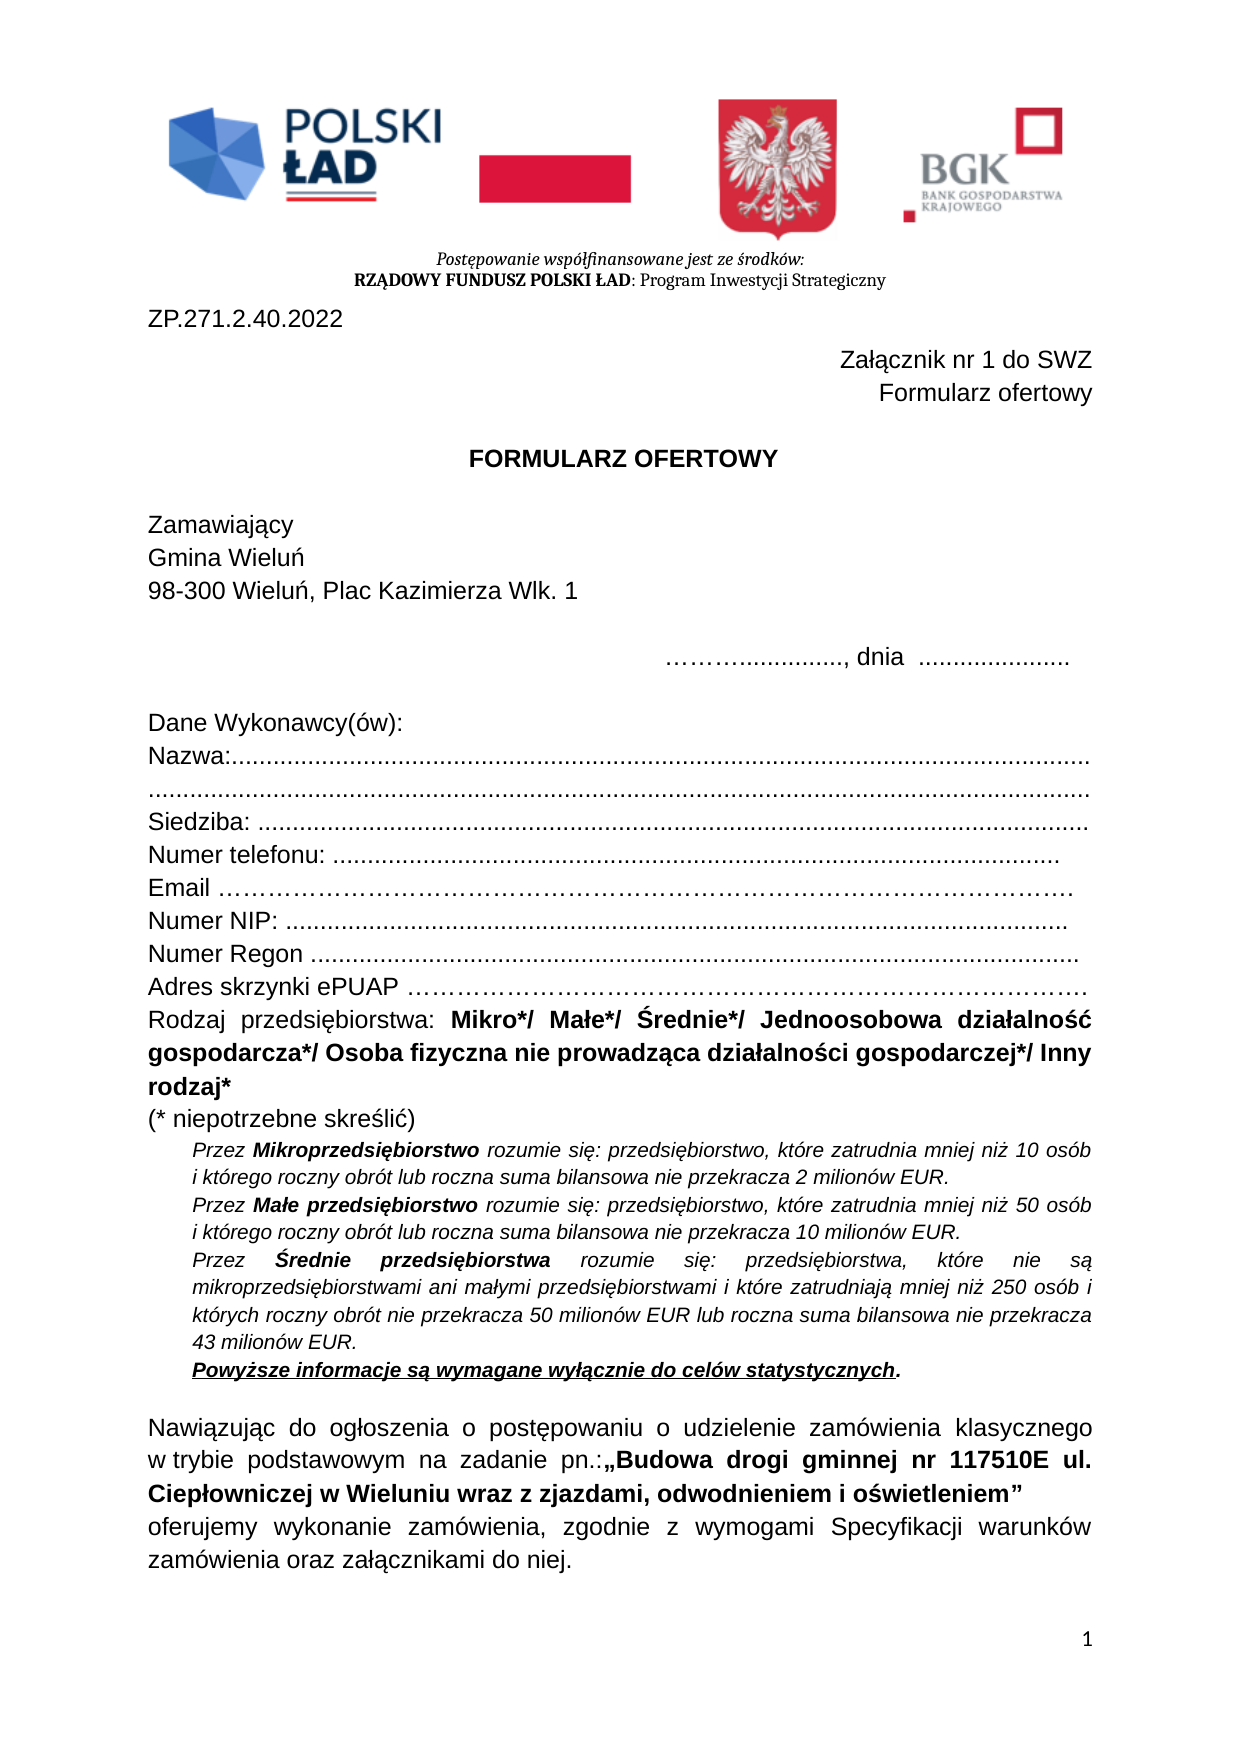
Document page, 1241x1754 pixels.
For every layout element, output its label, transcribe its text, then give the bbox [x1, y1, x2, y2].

text Adres skrzynki ePUAP ………………………………………………………………………. [148, 972, 1093, 1001]
text ZP.271.2.40.2022 [148, 304, 1093, 332]
text Nawiązując do ogłoszenia o postępowaniu o udzielenie zamówienia klasycznego w trybie podstawowym na zadanie pn.:„Budowa drogi gminnej nr 117510E ul. Ciepłowniczej w Wieluniu wraz z zjazdami, odwodnieniem i oświetleniem” [148, 1412, 1093, 1507]
text Załącznik nr 1 do SWZ [148, 345, 1093, 374]
text Siedziba: ........................................................................................................................ [148, 807, 1093, 836]
text ………..............., dnia ...................... [443, 642, 1093, 671]
text oferujemy wykonanie zamówienia, zgodnie z wymogami Specyfikacji warunków zamówienia oraz załącznikami do niej. [148, 1512, 1093, 1573]
text Rodzaj przedsiębiorstwa: Mikro*/ Małe*/ Średnie*/ Jednoosobowa działalność gospodarcza*/ Osoba fizyczna nie prowadząca działalności gospodarczej*/ Inny rodzaj* [148, 1005, 1093, 1100]
text Gmina Wieluń [148, 543, 1093, 572]
text 98-300 Wieluń, Plac Kazimierza Wlk. 1 [148, 576, 1093, 605]
text Numer Regon ............................................................................................................... [148, 939, 1093, 968]
text Numer telefonu: ......................................................................................................... [148, 840, 1093, 869]
text FORMULARZ OFERTOWY [148, 444, 1093, 473]
text Dane Wykonawcy(ów): [148, 708, 1093, 737]
picture [147, 73, 1093, 249]
text Email …………………………………………………………………………………………. [148, 873, 1093, 902]
text Numer NIP: ................................................................................................................. [148, 906, 1093, 935]
text Zamawiający [148, 510, 1093, 539]
text Formularz ofertowy [148, 378, 1093, 407]
text Przez Małe przedsiębiorstwo rozumie się: przedsiębiorstwo, które zatrudnia mniej niż 50 osób i którego roczny obrót lub roczna suma bilansowa nie przekracza 10 milionów EUR. [192, 1192, 1093, 1244]
text Przez Mikroprzedsiębiorstwo rozumie się: przedsiębiorstwo, które zatrudnia mniej niż 10 osób i którego roczny obrót lub roczna suma bilansowa nie przekracza 2 milionów EUR. [192, 1137, 1093, 1189]
text (* niepotrzebne skreślić) [148, 1104, 1093, 1133]
text Nazwa:.................................................................................................................................................................................................................................................................... [148, 741, 1093, 803]
text Powyższe informacje są wymagane wyłącznie do celów statystycznych. [192, 1357, 1093, 1381]
text Przez Średnie przedsiębiorstwa rozumie się: przedsiębiorstwa, które nie są mikroprzedsiębiorstwami ani małymi przedsiębiorstwami i które zatrudniają mniej niż 250 osób i których roczny obrót nie przekracza 50 milionów EUR lub roczna suma bilansowa nie przekracza 43 milionów EUR. [192, 1247, 1093, 1354]
